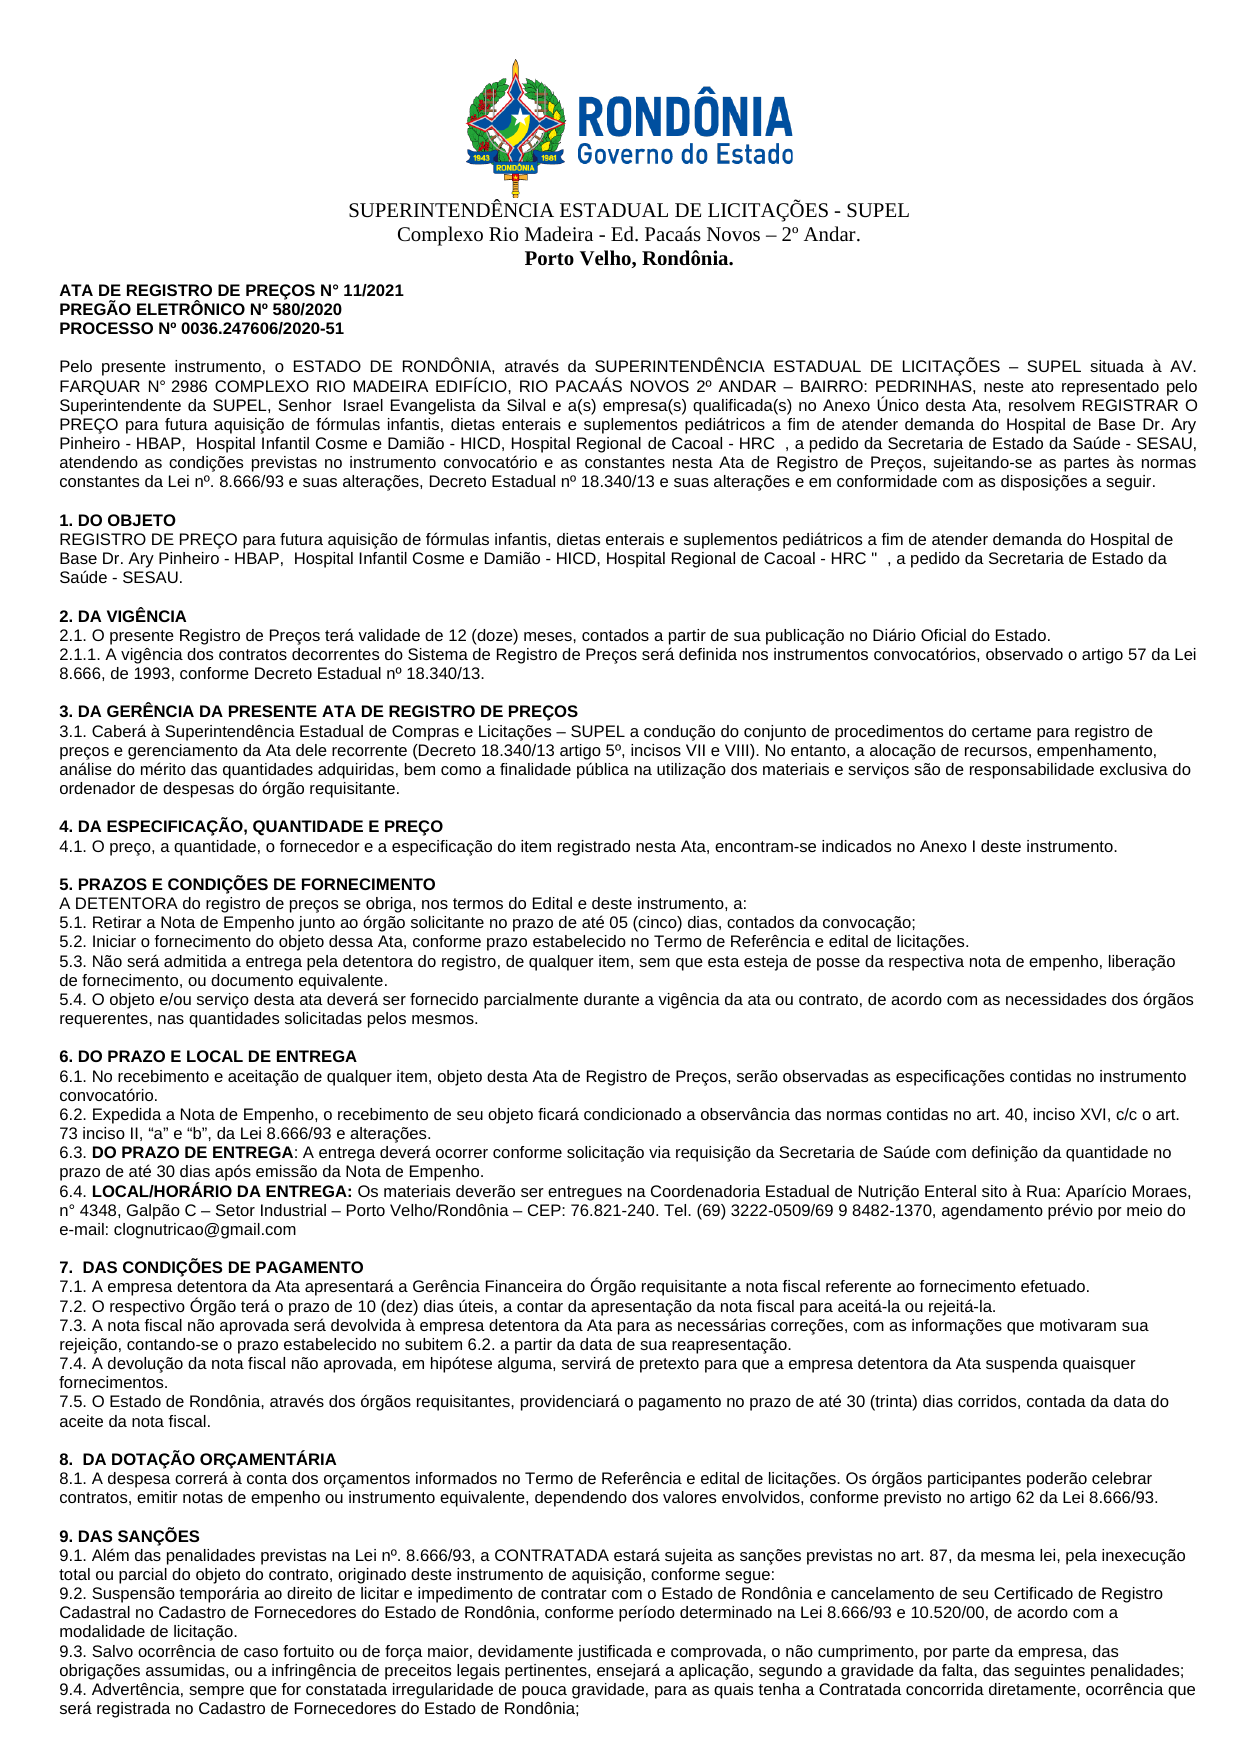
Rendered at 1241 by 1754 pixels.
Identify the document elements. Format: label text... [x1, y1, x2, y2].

text 3. DA GERÊNCIA DA PRESENTE ATA DE REGISTRO DE PREÇOS [59, 702, 1199, 721]
text 7.1. A empresa detentora da Ata apresentará a Gerência Financeira do Órgão requisitante a nota fiscal referente ao fornecimento efetuado. [59, 1277, 1199, 1296]
picture [465, 59, 793, 198]
text 5.2. Iniciar o fornecimento do objeto dessa Ata, conforme prazo estabelecido no Termo de Referência e edital de licitações. [59, 932, 1199, 951]
text 5. PRAZOS E CONDIÇÕES DE FORNECIMENTO [59, 875, 1199, 894]
text 7.5. O Estado de Rondônia, através dos órgãos requisitantes, providenciará o pagamento no prazo de até 30 (trinta) dias corridos, contada da data do aceite da nota fiscal. [59, 1392, 1199, 1431]
text A DETENTORA do registro de preços se obriga, nos termos do Edital e deste instrumento, a: [59, 894, 1199, 913]
text 3.1. Caberá à Superintendência Estadual de Compras e Licitações – SUPEL a condução do conjunto de procedimentos do certame para registro de preços e gerenciamento da Ata dele recorrente (Decreto 18.340/13 artigo 5º, incisos VII e VIII). No entanto, a alocação de recursos, empenhamento, análise do mérito das quantidades adquiridas, bem como a finalidade pública na utilização dos materiais e serviços são de responsabilidade exclusiva do ordenador de despesas do órgão requisitante. [59, 721, 1199, 798]
text 4. DA ESPECIFICAÇÃO, QUANTIDADE E PREÇO [59, 817, 1199, 836]
text 9. DAS SANÇÕES [59, 1526, 1199, 1546]
text 7.3. A nota fiscal não aprovada será devolvida à empresa detentora da Ata para as necessárias correções, com as informações que motivaram sua rejeição, contando-se o prazo estabelecido no subitem 6.2. a partir da data de sua reapresentação. [59, 1316, 1199, 1354]
text 8. DA DOTAÇÃO ORÇAMENTÁRIA [59, 1450, 1199, 1469]
text Porto Velho, Rondônia. [59, 246, 1199, 270]
text 7.2. O respectivo Órgão terá o prazo de 10 (dez) dias úteis, a contar da apresentação da nota fiscal para aceitá-la ou rejeitá-la. [59, 1296, 1199, 1316]
text 5.1. Retirar a Nota de Empenho junto ao órgão solicitante no prazo de até 05 (cinco) dias, contados da convocação; [59, 913, 1199, 932]
text ATA DE REGISTRO DE PREÇOS N° 11/2021 [59, 281, 1199, 300]
text SUPERINTENDÊNCIA ESTADUAL DE LICITAÇÕES - SUPEL [59, 198, 1199, 222]
text 2.1.1. A vigência dos contratos decorrentes do Sistema de Registro de Preços será definida nos instrumentos convocatórios, observado o artigo 57 da Lei 8.666, de 1993, conforme Decreto Estadual nº 18.340/13. [59, 645, 1199, 683]
text 1. DO OBJETO [59, 511, 1199, 530]
text PREGÃO ELETRÔNICO Nº 580/2020 [59, 300, 1199, 319]
text 2.1. O presente Registro de Preços terá validade de 12 (doze) meses, contados a partir de sua publicação no Diário Oficial do Estado. [59, 626, 1199, 645]
text REGISTRO DE PREÇO para futura aquisição de fórmulas infantis, dietas enterais e suplementos pediátricos a fim de atender demanda do Hospital de Base Dr. Ary Pinheiro - HBAP, Hospital Infantil Cosme e Damião - HICD, Hospital Regional de Cacoal - HRC " , a pedido da Secretaria de Estado da Saúde - SESAU. [59, 530, 1199, 587]
text 6. DO PRAZO E LOCAL DE ENTREGA [59, 1047, 1199, 1066]
text Complexo Rio Madeira - Ed. Pacaás Novos – 2º Andar. [59, 222, 1199, 246]
text 4.1. O preço, a quantidade, o fornecedor e a especificação do item registrado nesta Ata, encontram-se indicados no Anexo I deste instrumento. [59, 836, 1199, 856]
text 6.1. No recebimento e aceitação de qualquer item, objeto desta Ata de Registro de Preços, serão observadas as especificações contidas no instrumento convocatório. [59, 1066, 1199, 1105]
text 8.1. A despesa correrá à conta dos orçamentos informados no Termo de Referência e edital de licitações. Os órgãos participantes poderão celebrar contratos, emitir notas de empenho ou instrumento equivalente, dependendo dos valores envolvidos, conforme previsto no artigo 62 da Lei 8.666/93. [59, 1469, 1199, 1507]
text 6.3. DO PRAZO DE ENTREGA: A entrega deverá ocorrer conforme solicitação via requisição da Secretaria de Saúde com definição da quantidade no prazo de até 30 dias após emissão da Nota de Empenho. [59, 1143, 1199, 1181]
text 7. DAS CONDIÇÕES DE PAGAMENTO [59, 1258, 1199, 1277]
text 5.4. O objeto e/ou serviço desta ata deverá ser fornecido parcialmente durante a vigência da ata ou contrato, de acordo com as necessidades dos órgãos requerentes, nas quantidades solicitadas pelos mesmos. [59, 990, 1199, 1028]
text 9.3. Salvo ocorrência de caso fortuito ou de força maior, devidamente justificada e comprovada, o não cumprimento, por parte da empresa, das obrigações assumidas, ou a infringência de preceitos legais pertinentes, ensejará a aplicação, segundo a gravidade da falta, das seguintes penalidades; [59, 1641, 1199, 1680]
text 6.4. LOCAL/HORÁRIO DA ENTREGA: Os materiais deverão ser entregues na Coordenadoria Estadual de Nutrição Enteral sito à Rua: Aparício Moraes, n° 4348, Galpão C – Setor Industrial – Porto Velho/Rondônia – CEP: 76.821-240. Tel. (69) 3222-0509/69 9 8482-1370, agendamento prévio por meio do e-mail: clognutricao@gmail.com [59, 1181, 1199, 1239]
text 9.1. Além das penalidades previstas na Lei nº. 8.666/93, a CONTRATADA estará sujeita as sanções previstas no art. 87, da mesma lei, pela inexecução total ou parcial do objeto do contrato, originado deste instrumento de aquisição, conforme segue: [59, 1546, 1199, 1584]
text 9.2. Suspensão temporária ao direito de licitar e impedimento de contratar com o Estado de Rondônia e cancelamento de seu Certificado de Registro Cadastral no Cadastro de Fornecedores do Estado de Rondônia, conforme período determinado na Lei 8.666/93 e 10.520/00, de acordo com a modalidade de licitação. [59, 1584, 1199, 1641]
text 6.2. Expedida a Nota de Empenho, o recebimento de seu objeto ficará condicionado a observância das normas contidas no art. 40, inciso XVI, c/c o art. 73 inciso II, “a” e “b”, da Lei 8.666/93 e alterações. [59, 1105, 1199, 1143]
text Pelo presente instrumento, o ESTADO DE RONDÔNIA, através da SUPERINTENDÊNCIA ESTADUAL DE LICITAÇÕES – SUPEL situada à AV. FARQUAR N° 2986 COMPLEXO RIO MADEIRA EDIFÍCIO, RIO PACAÁS NOVOS 2º ANDAR – BAIRRO: PEDRINHAS, neste ato representado pelo Superintendente da SUPEL, Senhor Israel Evangelista da Silval e a(s) empresa(s) qualificada(s) no Anexo Único desta Ata, resolvem REGISTRAR O PREÇO para futura aquisição de fórmulas infantis, dietas enterais e suplementos pediátricos a fim de atender demanda do Hospital de Base Dr. Ary Pinheiro - HBAP, Hospital Infantil Cosme e Damião - HICD, Hospital Regional de Cacoal - HRC , a pedido da Secretaria de Estado da Saúde - SESAU, atendendo as condições previstas no instrumento convocatório e as constantes nesta Ata de Registro de Preços, sujeitando-se as partes às normas constantes da Lei nº. 8.666/93 e suas alterações, Decreto Estadual nº 18.340/13 e suas alterações e em conformidade com as disposições a seguir. [59, 357, 1199, 491]
text PROCESSO Nº 0036.247606/2020-51 [59, 319, 1199, 338]
text 9.4. Advertência, sempre que for constatada irregularidade de pouca gravidade, para as quais tenha a Contratada concorrida diretamente, ocorrência que será registrada no Cadastro de Fornecedores do Estado de Rondônia; [59, 1680, 1199, 1718]
text 2. DA VIGÊNCIA [59, 606, 1199, 626]
text 7.4. A devolução da nota fiscal não aprovada, em hipótese alguma, servirá de pretexto para que a empresa detentora da Ata suspenda quaisquer fornecimentos. [59, 1354, 1199, 1392]
text 5.3. Não será admitida a entrega pela detentora do registro, de qualquer item, sem que esta esteja de posse da respectiva nota de empenho, liberação de fornecimento, ou documento equivalente. [59, 951, 1199, 990]
